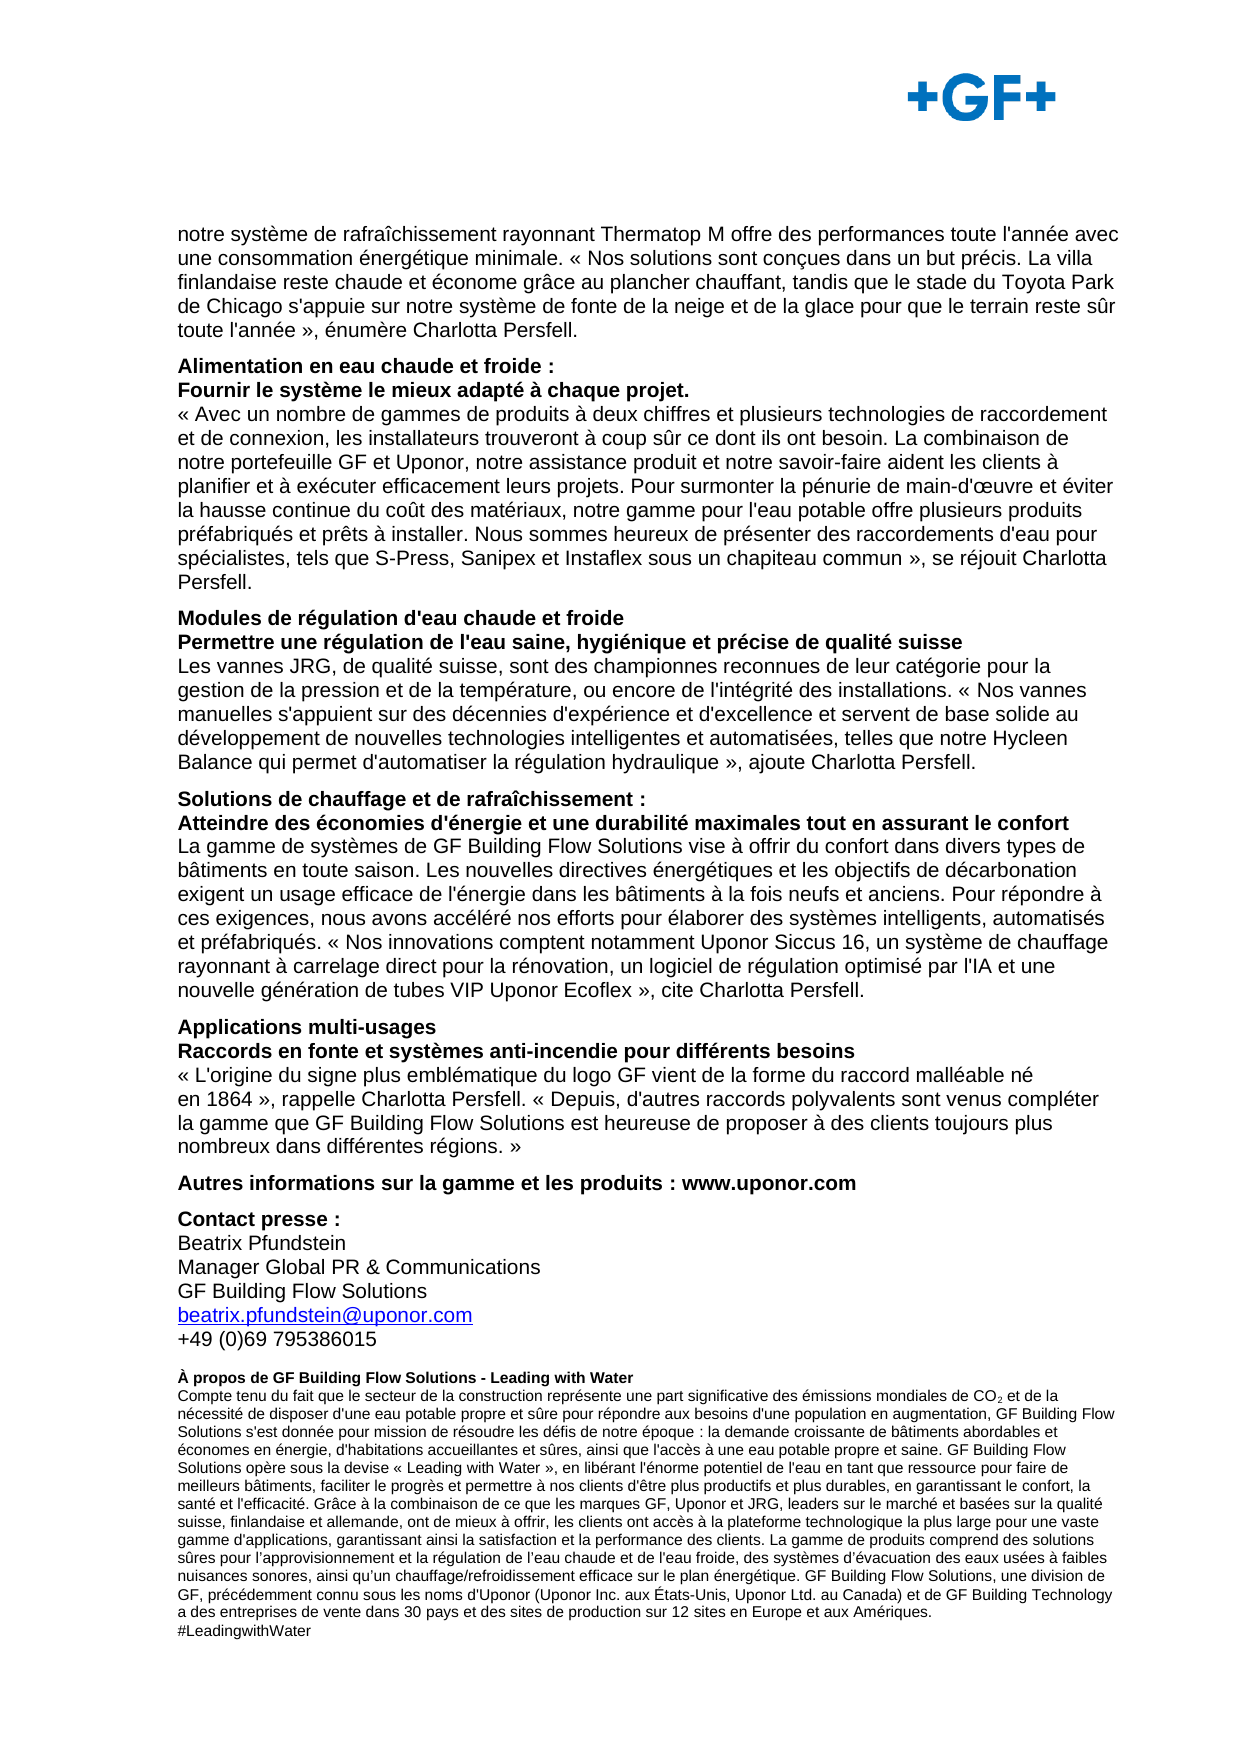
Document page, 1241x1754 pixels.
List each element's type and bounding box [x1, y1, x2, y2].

picture [907, 73, 1056, 121]
table_cell [177, 209, 1121, 1639]
